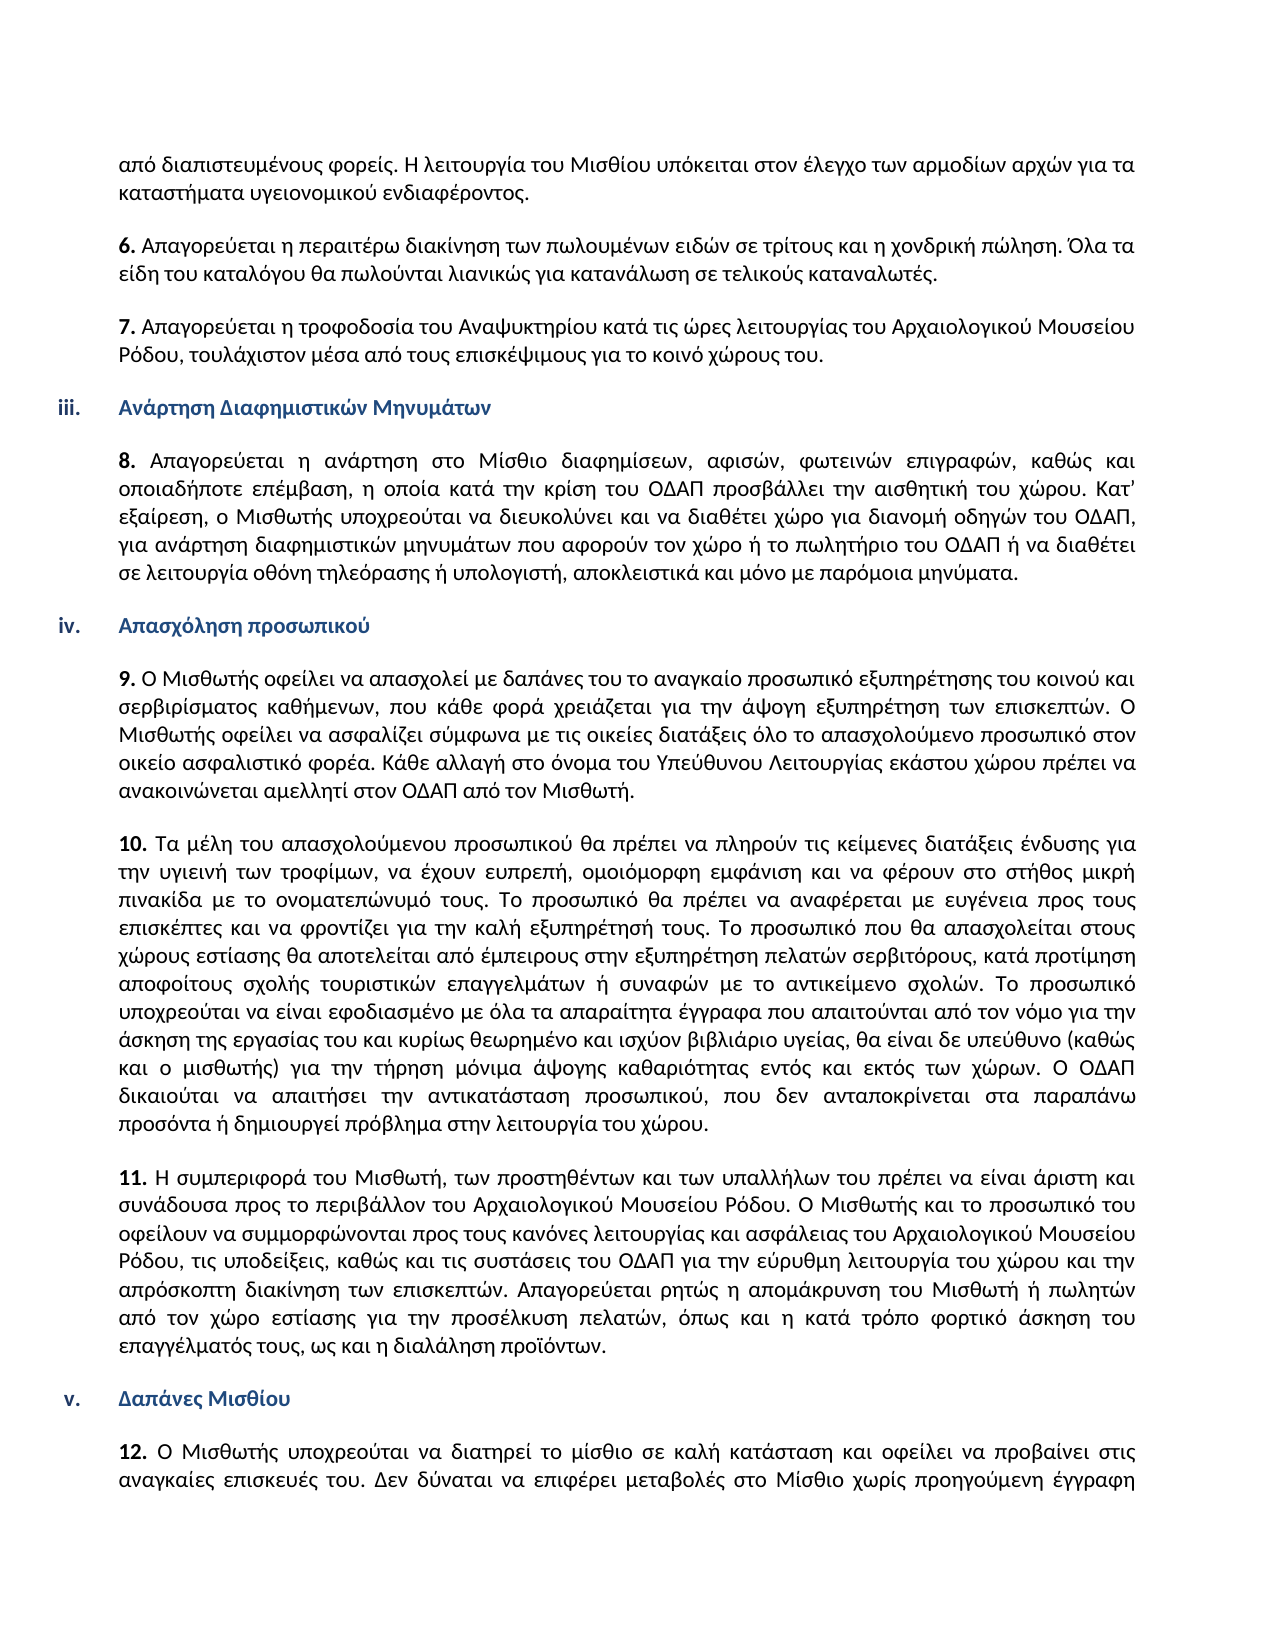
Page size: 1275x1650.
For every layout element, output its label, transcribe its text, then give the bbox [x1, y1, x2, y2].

text 10. Τα μέλη του απασχολούμενου προσωπικού θα πρέπει να πληρούν τις κείμενες διατάξεις ένδυσης για την υγιεινή των τροφίμων, να έχουν ευπρεπή, ομοιόμορφη εμφάνιση και να φέρουν στο στήθος μικρή πινακίδα με το ονοματεπώνυμό τους. Το προσωπικό θα πρέπει να αναφέρεται με ευγένεια προς τους επισκέπτες και να φροντίζει για την καλή εξυπηρέτησή τους. Το προσωπικό που θα απασχολείται στους χώρους εστίασης θα αποτελείται από έμπειρους στην εξυπηρέτηση πελατών σερβιτόρους, κατά προτίμηση αποφοίτους σχολής τουριστικών επαγγελμάτων ή συναφών με το αντικείμενο σχολών. Το προσωπικό υποχρεούται να είναι εφοδιασμένο με όλα τα απαραίτητα έγγραφα που απαιτούνται από τον νόμο για την άσκηση της εργασίας του και κυρίως θεωρημένο και ισχύον βιβλιάριο υγείας, θα είναι δε υπεύθυνο (καθώς και ο μισθωτής) για την τήρηση μόνιμα άψογης καθαριότητας εντός και εκτός των χώρων. Ο ΟΔΑΠ δικαιούται να απαιτήσει την αντικατάσταση προσωπικού, που δεν ανταποκρίνεται στα παραπάνω προσόντα ή δημιουργεί πρόβλημα στην λειτουργία του χώρου. [118, 829, 1137, 1138]
list Απασχόληση προσωπικού [81, 611, 1137, 639]
text 9. Ο Μισθωτής οφείλει να απασχολεί με δαπάνες του το αναγκαίο προσωπικό εξυπηρέτησης του κοινού και σερβιρίσματος καθήμενων, που κάθε φορά χρειάζεται για την άψογη εξυπηρέτηση των επισκεπτών. Ο Μισθωτής οφείλει να ασφαλίζει σύμφωνα με τις οικείες διατάξεις όλο το απασχολούμενο προσωπικό στον οικείο ασφαλιστικό φορέα. Κάθε αλλαγή στο όνομα του Υπεύθυνου Λειτουργίας εκάστου χώρου πρέπει να ανακοινώνεται αμελλητί στον ΟΔΑΠ από τον Μισθωτή. [118, 664, 1137, 804]
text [118, 1437, 1137, 1493]
text 6. Απαγορεύεται η περαιτέρω διακίνηση των πωλουμένων ειδών σε τρίτους και η χονδρική πώληση. Όλα τα είδη του καταλόγου θα πωλούνται λιανικώς για κατανάλωση σε τελικούς καταναλωτές. [118, 231, 1137, 287]
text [118, 150, 1137, 206]
text 8. Απαγορεύεται η ανάρτηση στο Μίσθιο διαφημίσεων, αφισών, φωτεινών επιγραφών, καθώς και οποιαδήποτε επέμβαση, η οποία κατά την κρίση του ΟΔΑΠ προσβάλλει την αισθητική του χώρου. Κατ’ εξαίρεση, ο Μισθωτής υποχρεούται να διευκολύνει και να διαθέτει χώρο για διανομή οδηγών του ΟΔΑΠ, για ανάρτηση διαφημιστικών μηνυμάτων που αφορούν τον χώρο ή το πωλητήριο του ΟΔΑΠ ή να διαθέτει σε λειτουργία οθόνη τηλεόρασης ή υπολογιστή, αποκλειστικά και μόνο με παρόμοια μηνύματα. [118, 446, 1137, 586]
text 11. Η συμπεριφορά του Μισθωτή, των προστηθέντων και των υπαλλήλων του πρέπει να είναι άριστη και συνάδουσα προς το περιβάλλον του Αρχαιολογικού Μουσείου Ρόδου. Ο Μισθωτής και το προσωπικό του οφείλουν να συμμορφώνονται προς τους κανόνες λειτουργίας και ασφάλειας του Αρχαιολογικού Μουσείου Ρόδου, τις υποδείξεις, καθώς και τις συστάσεις του ΟΔΑΠ για την εύρυθμη λειτουργία του χώρου και την απρόσκοπτη διακίνηση των επισκεπτών. Απαγορεύεται ρητώς η απομάκρυνση του Μισθωτή ή πωλητών από τον χώρο εστίασης για την προσέλκυση πελατών, όπως και η κατά τρόπο φορτικό άσκηση του επαγγέλματός τους, ως και η διαλάληση προϊόντων. [118, 1163, 1137, 1359]
list Δαπάνες Μισθίου [81, 1384, 1137, 1412]
list Ανάρτηση Διαφημιστικών Μηνυμάτων [81, 393, 1137, 421]
text 7. Απαγορεύεται η τροφοδοσία του Αναψυκτηρίου κατά τις ώρες λειτουργίας του Αρχαιολογικού Μουσείου Ρόδου, τουλάχιστον μέσα από τους επισκέψιμους για το κοινό χώρους του. [118, 312, 1137, 368]
